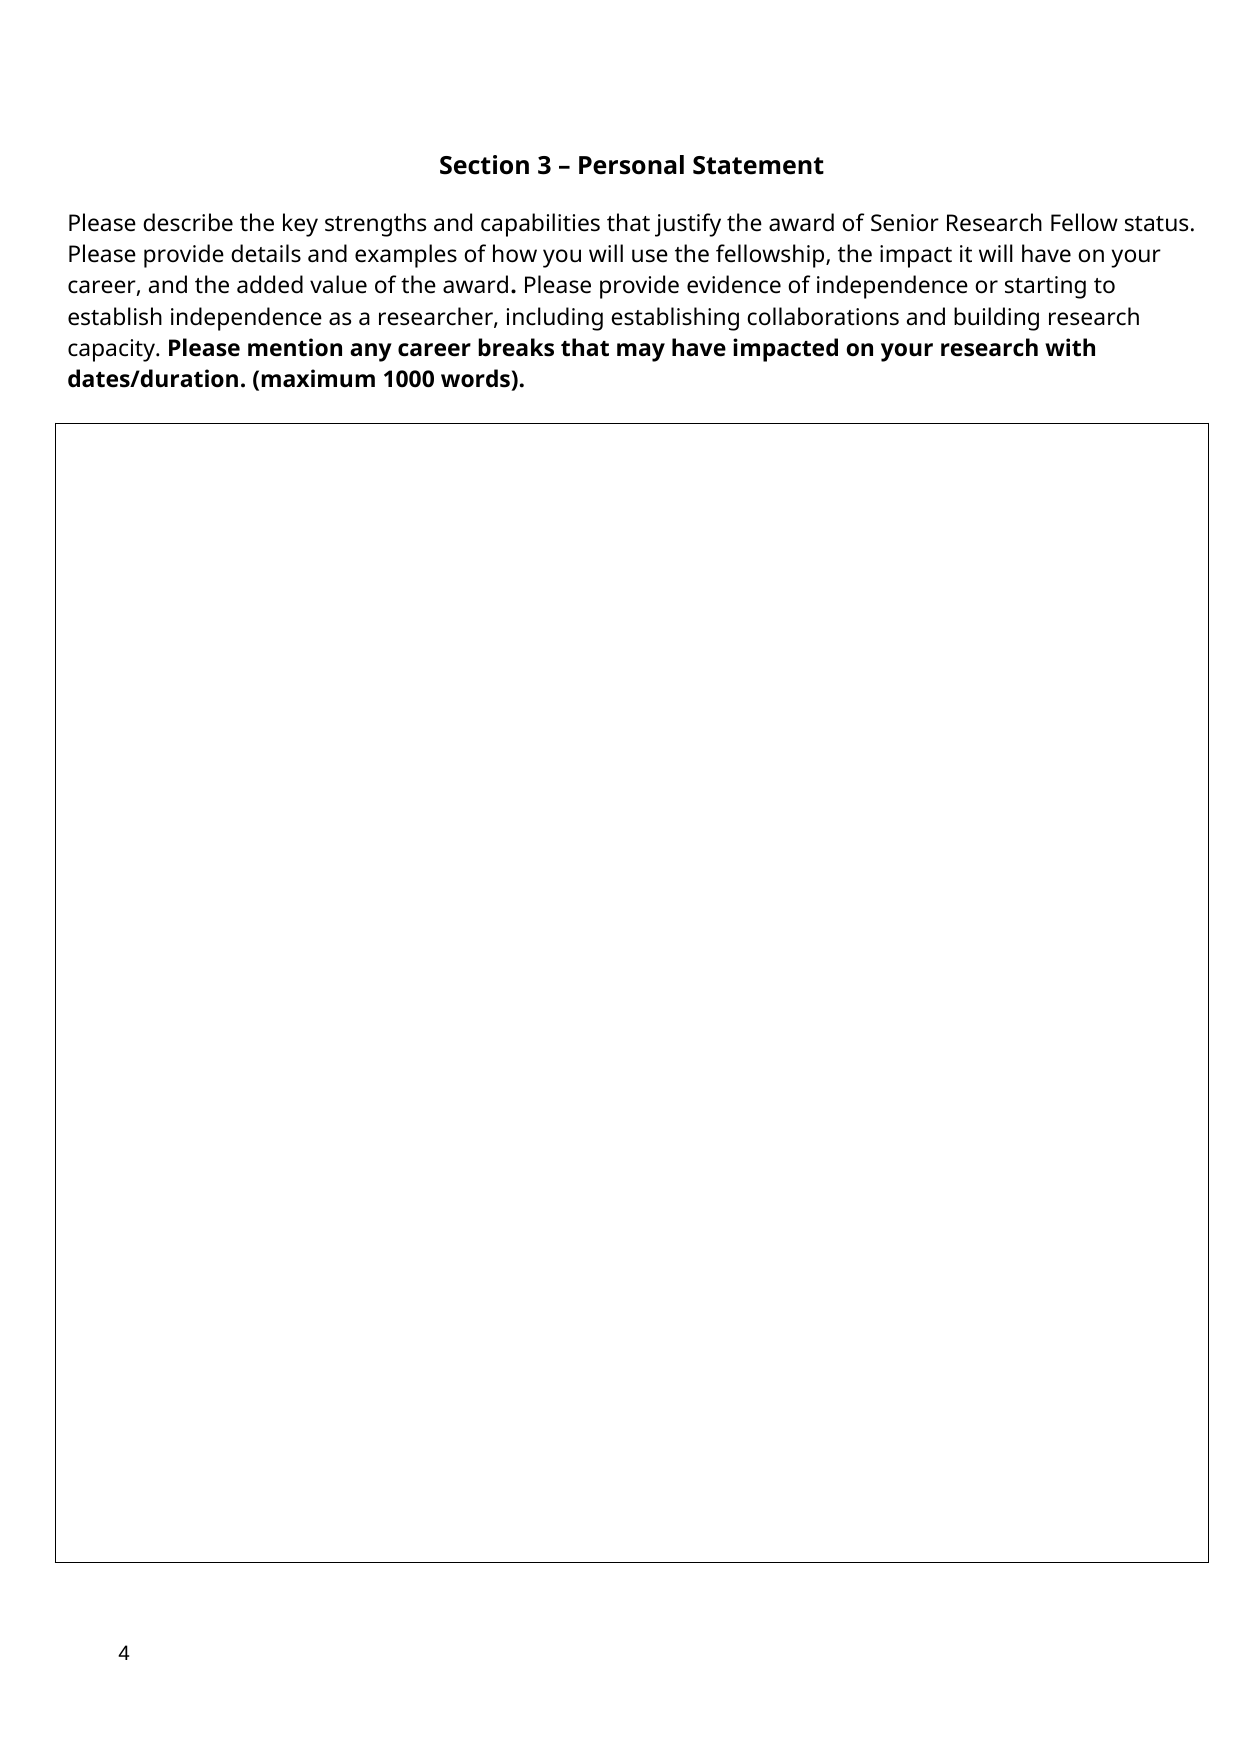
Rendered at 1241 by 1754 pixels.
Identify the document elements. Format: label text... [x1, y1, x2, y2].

table_cell [56, 424, 1208, 1562]
table_header Section 3 – Personal Statement Please describe the key strengths and capabilities that justify the award of Senior Research Fellow status. Please provide details and examples of how you will use the fellowship, the impact it will have on your career, and the added value of the award. Please provide evidence of independence or starting to establish independence as a researcher, including establishing collaborations and building research capacity. Please mention any career breaks that may have impacted on your research with dates/duration. (maximum 1000 words). [55, 148, 1208, 423]
